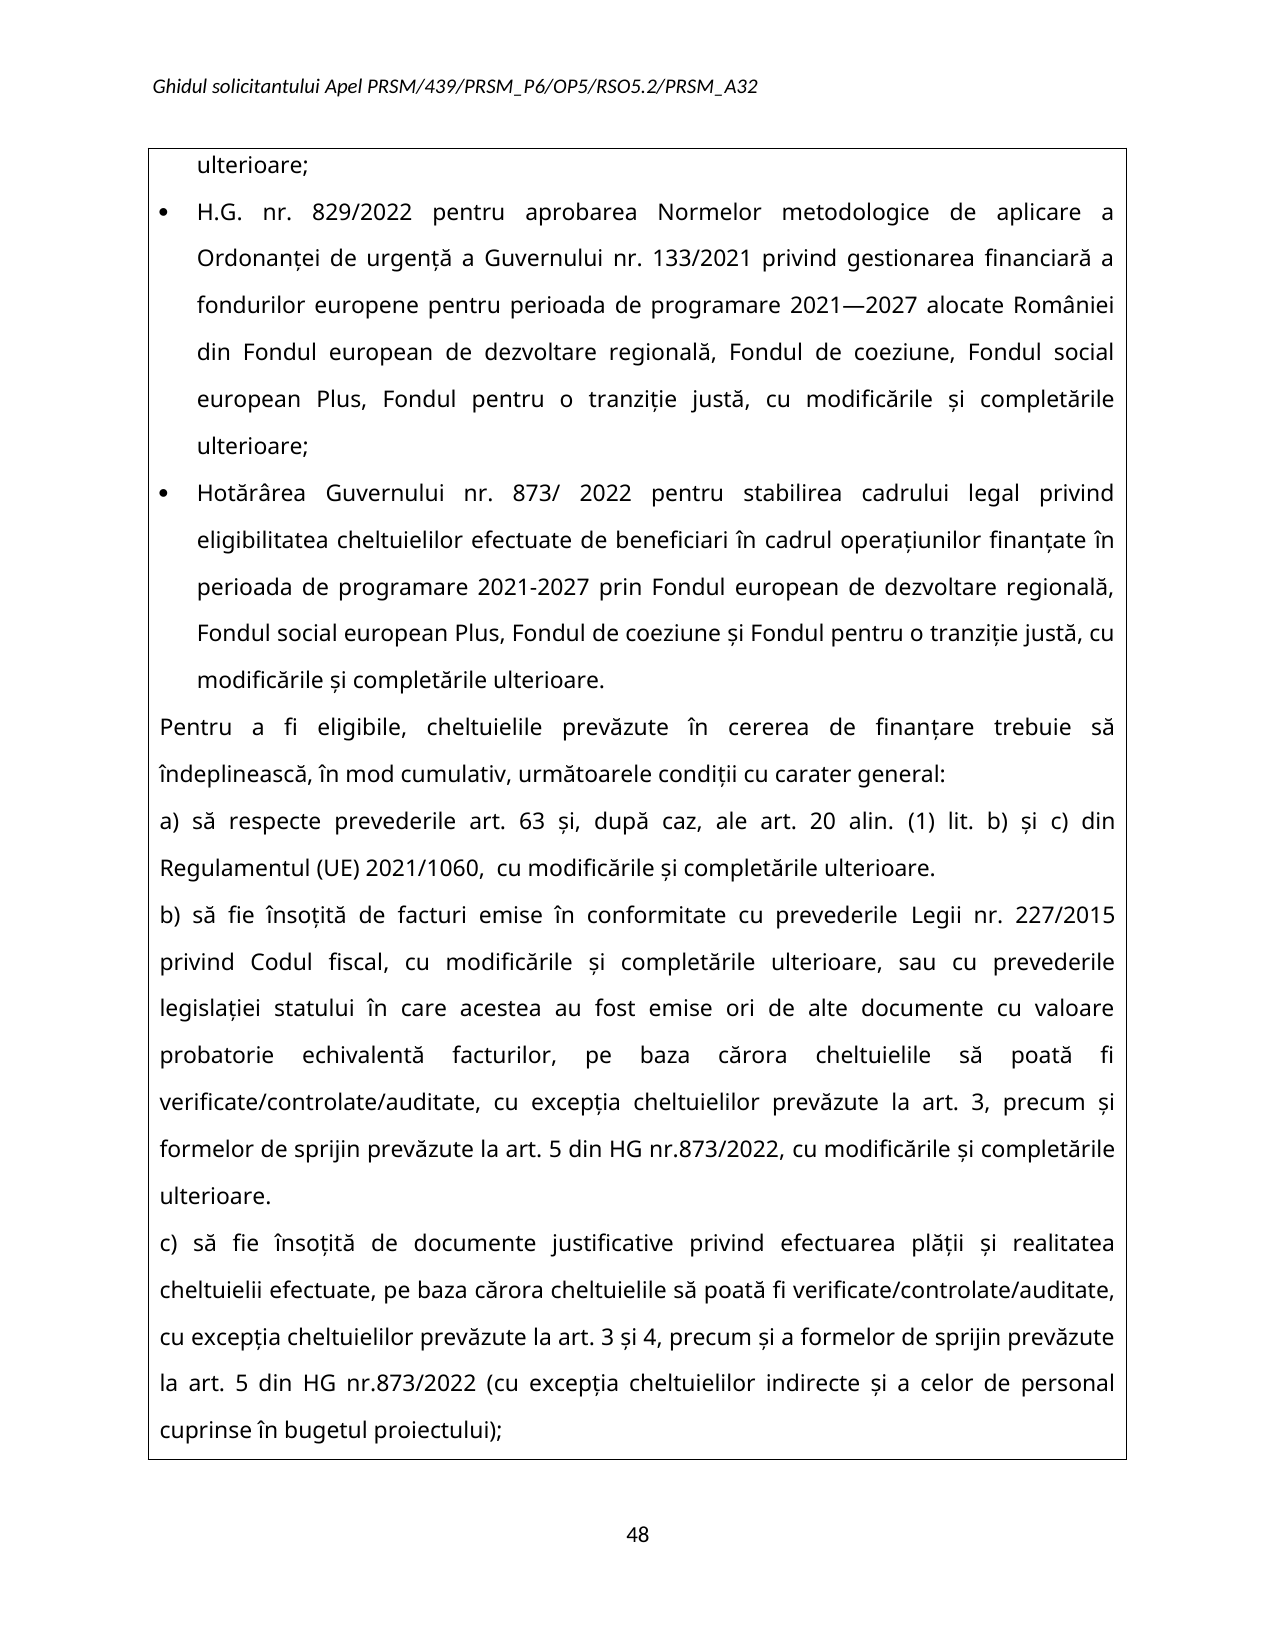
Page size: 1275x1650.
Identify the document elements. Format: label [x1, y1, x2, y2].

table_header [149, 149, 1126, 1459]
